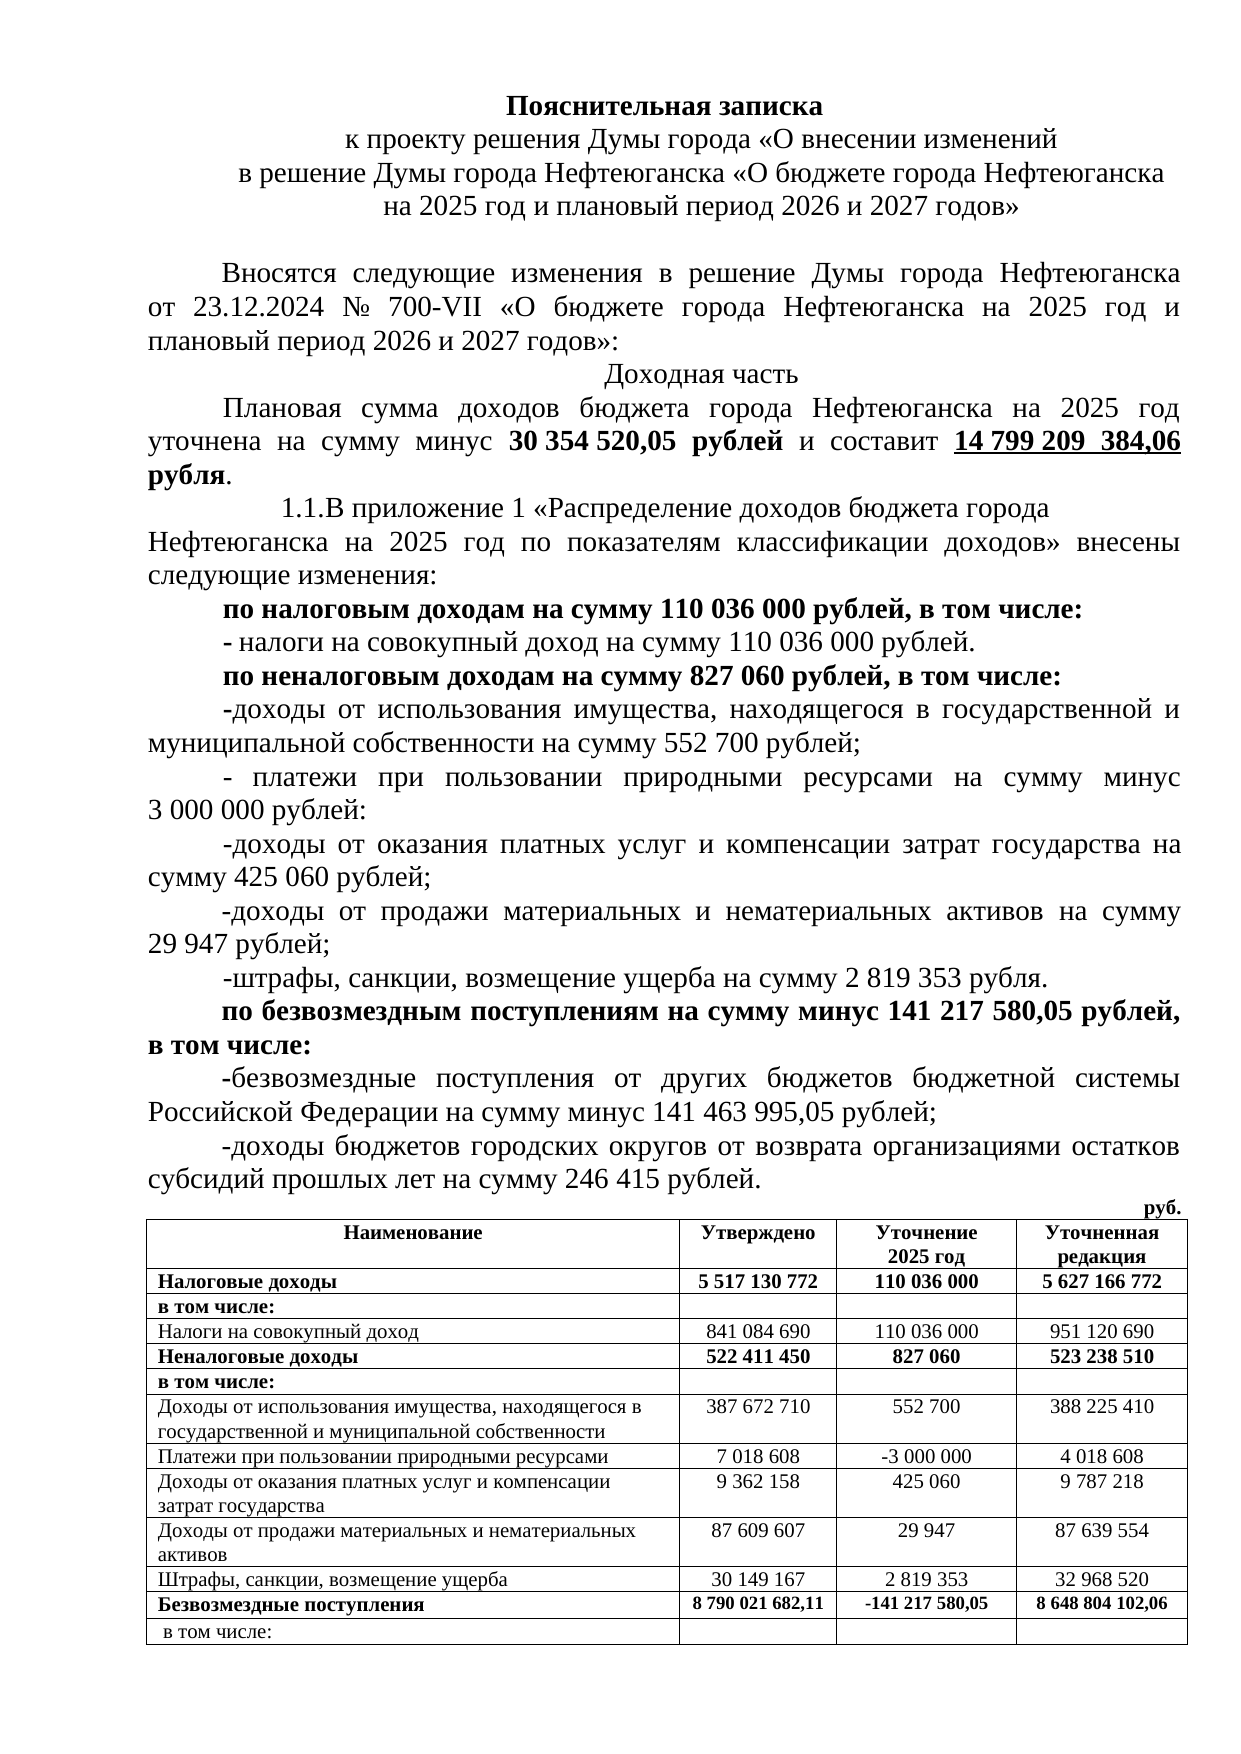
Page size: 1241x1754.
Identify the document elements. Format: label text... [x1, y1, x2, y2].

table_cell [1017, 1369, 1187, 1393]
table_cell Неналоговые доходы [147, 1344, 679, 1368]
text - платежи при пользовании природными ресурсами на сумму минус 3 000 000 рублей: [148, 759, 1181, 826]
table_cell 523 238 510 [1017, 1344, 1187, 1368]
table_cell в том числе: [147, 1294, 679, 1318]
table_cell [837, 1369, 1016, 1393]
text по безвозмездным поступлениям на сумму минус 141 217 580,05 рублей, в том числе: [148, 993, 1181, 1061]
text к проекту решения Думы города «О внесении изменений [148, 121, 1240, 155]
table_header Наименование [147, 1220, 679, 1268]
table_cell в том числе: [147, 1619, 679, 1643]
table_cell 841 084 690 [680, 1319, 836, 1343]
table_cell в том числе: [147, 1369, 679, 1393]
table_header Уточнение 2025 год [837, 1220, 1016, 1268]
table_cell 32 968 520 [1017, 1567, 1187, 1591]
table_cell Доходы от продажи материальных и нематериальных активов [147, 1518, 679, 1566]
list В приложение 1 «Распределение доходов бюджета города [281, 490, 1181, 524]
table_cell [837, 1619, 1016, 1643]
text Доходная часть [148, 356, 1181, 390]
table_cell Доходы от использования имущества, находящегося в государственной и муниципальной собственности [147, 1395, 679, 1443]
table_cell [680, 1294, 836, 1318]
table_cell 552 700 [837, 1395, 1016, 1443]
table_cell 29 947 [837, 1518, 1016, 1566]
text по налоговым доходам на сумму 110 036 000 рублей, в том числе: [148, 591, 1181, 624]
table_cell 87 639 554 [1017, 1518, 1187, 1566]
text -доходы бюджетов городских округов от возврата организациями остатков субсидий прошлых лет на сумму 246 415 рублей. [148, 1128, 1181, 1195]
table_cell 2 819 353 [837, 1567, 1016, 1591]
text - налоги на совокупный доход на сумму 110 036 000 рублей. [148, 624, 1181, 658]
table_cell 951 120 690 [1017, 1319, 1187, 1343]
table_cell 827 060 [837, 1344, 1016, 1368]
table_cell -3 000 000 [837, 1444, 1016, 1468]
table_cell 4 018 608 [1017, 1444, 1187, 1468]
table_cell 9 362 158 [680, 1469, 836, 1517]
table_cell 5 627 166 772 [1017, 1269, 1187, 1293]
table_cell 87 609 607 [680, 1518, 836, 1566]
table_cell [680, 1369, 836, 1393]
table_cell 388 225 410 [1017, 1395, 1187, 1443]
table_header Утверждено [680, 1220, 836, 1268]
table_cell Платежи при пользовании природными ресурсами [147, 1444, 679, 1468]
table_cell [680, 1619, 836, 1643]
text Нефтеюганска на 2025 год по показателям классификации доходов» внесены следующие изменения: [148, 524, 1181, 591]
text на 2025 год и плановый период 2026 и 2027 годов» [148, 188, 1240, 222]
text -безвозмездные поступления от других бюджетов бюджетной системы Российской Федерации на сумму минус 141 463 995,05 рублей; [148, 1061, 1181, 1128]
text -доходы от продажи материальных и нематериальных активов на сумму 29 947 рублей; [148, 893, 1181, 960]
table_cell 9 787 218 [1017, 1469, 1187, 1517]
text -доходы от использования имущества, находящегося в государственной и муниципальной собственности на сумму 552 700 рублей; [148, 692, 1181, 759]
text Плановая сумма доходов бюджета города Нефтеюганска на 2025 год уточнена на сумму минус 30 354 520,05 рублей и составит 14 799 209 384,06 рубля. [148, 390, 1181, 490]
text -штрафы, санкции, возмещение ущерба на сумму 2 819 353 рубля. [148, 960, 1181, 993]
table_cell 387 672 710 [680, 1395, 836, 1443]
table_cell 110 036 000 [837, 1319, 1016, 1343]
table_cell Безвозмездные поступления [147, 1592, 679, 1618]
table_cell 110 036 000 [837, 1269, 1016, 1293]
text руб. [148, 1195, 1181, 1219]
table_cell [1017, 1619, 1187, 1643]
text по неналоговым доходам на сумму 827 060 рублей, в том числе: [148, 658, 1181, 692]
table_cell [1017, 1294, 1187, 1318]
table_header Уточненная редакция [1017, 1220, 1187, 1268]
table_cell 8 648 804 102,06 [1017, 1592, 1187, 1618]
table_cell Налоговые доходы [147, 1269, 679, 1293]
text Пояснительная записка [148, 88, 1181, 121]
table_cell 522 411 450 [680, 1344, 836, 1368]
table_cell Штрафы, санкции, возмещение ущерба [147, 1567, 679, 1591]
text в решение Думы города Нефтеюганска «О бюджете города Нефтеюганска [148, 155, 1240, 188]
table_cell Доходы от оказания платных услуг и компенсации затрат государства [147, 1469, 679, 1517]
table_cell 7 018 608 [680, 1444, 836, 1468]
table_cell [837, 1294, 1016, 1318]
text Вносятся следующие изменения в решение Думы города Нефтеюганска от 23.12.2024 № 700-VII «О бюджете города Нефтеюганска на 2025 год и плановый период 2026 и 2027 годов»: [148, 256, 1181, 356]
table_cell 425 060 [837, 1469, 1016, 1517]
table_cell -141 217 580,05 [837, 1592, 1016, 1618]
table_cell 8 790 021 682,11 [680, 1592, 836, 1618]
table_cell 5 517 130 772 [680, 1269, 836, 1293]
table_cell Налоги на совокупный доход [147, 1319, 679, 1343]
table_cell 30 149 167 [680, 1567, 836, 1591]
text -доходы от оказания платных услуг и компенсации затрат государства на сумму 425 060 рублей; [148, 826, 1181, 893]
